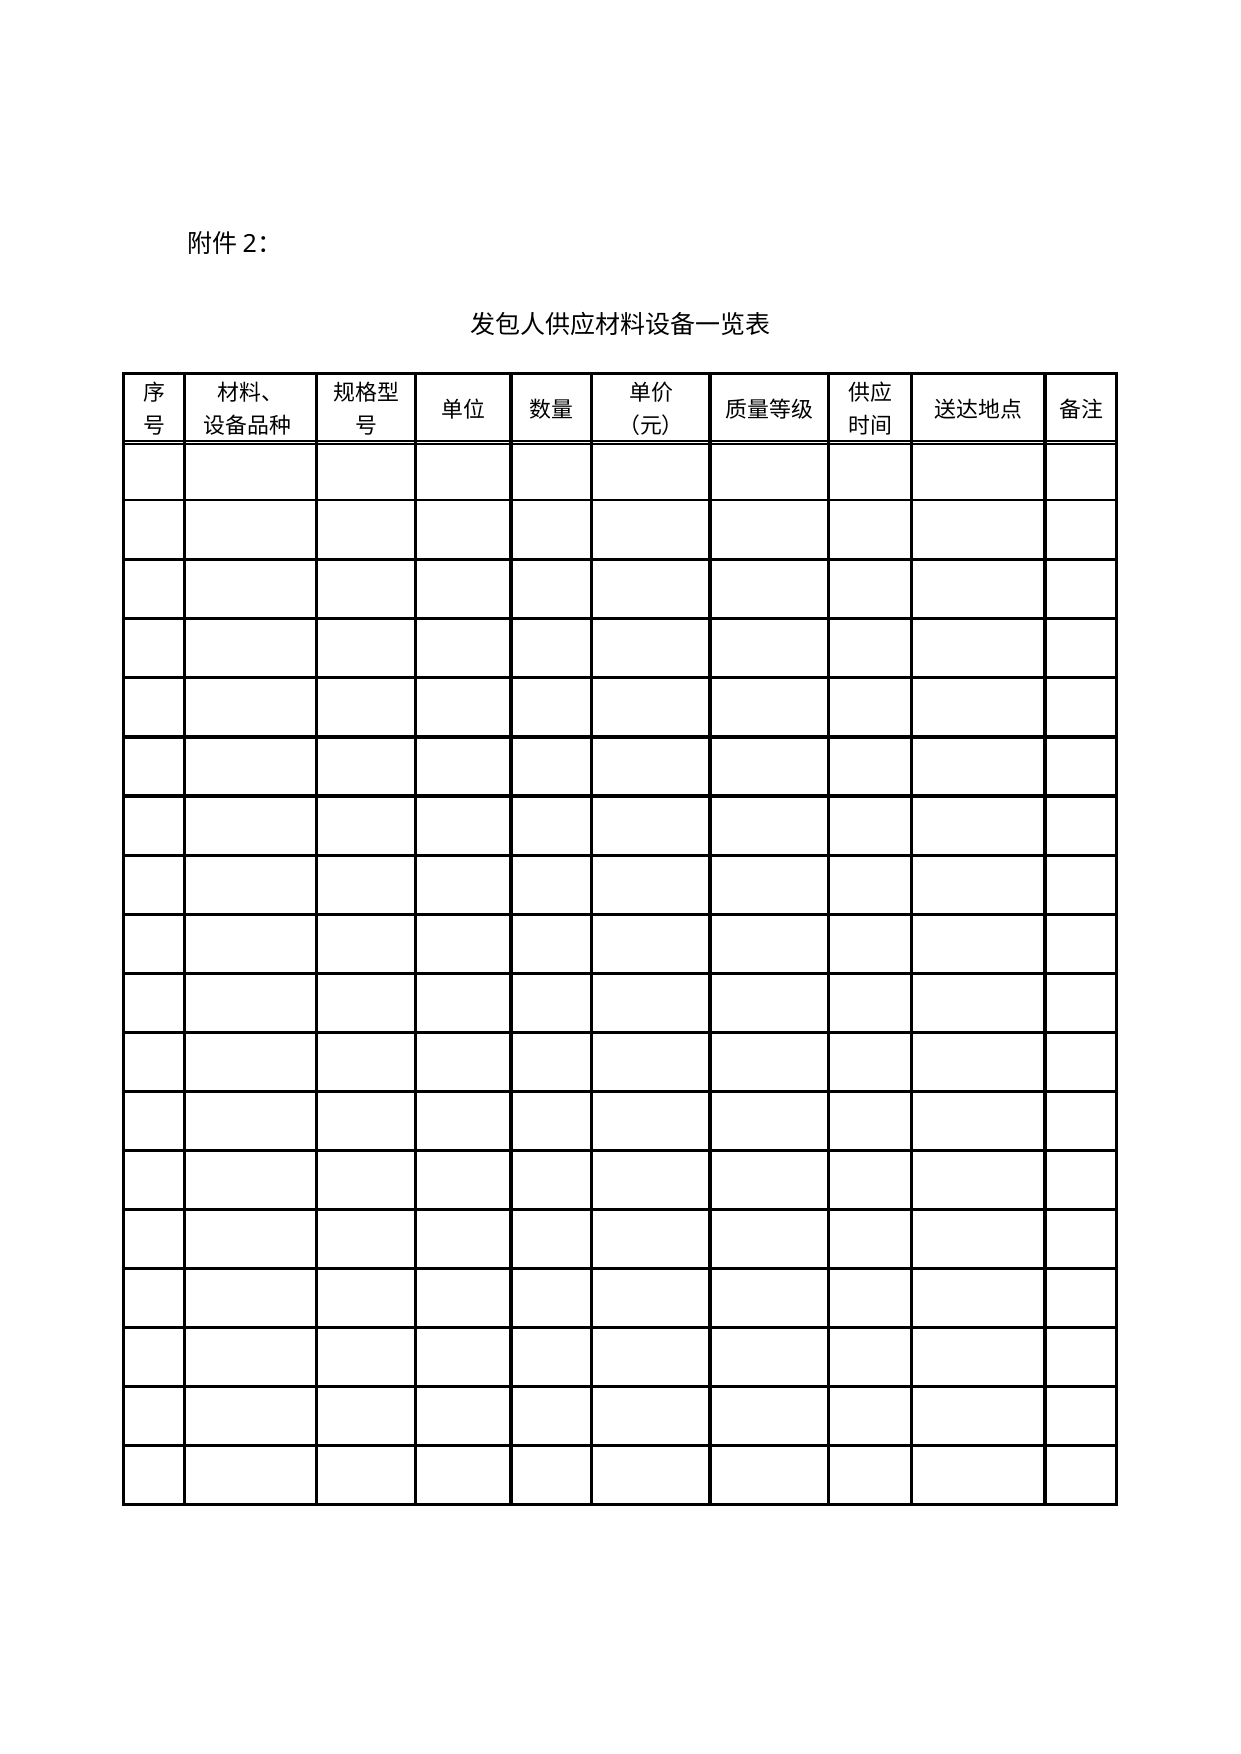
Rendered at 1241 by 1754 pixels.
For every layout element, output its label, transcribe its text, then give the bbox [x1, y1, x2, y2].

table_cell [712, 1093, 827, 1149]
table_cell [593, 679, 708, 735]
table_cell [513, 561, 590, 617]
table_header 规格型号 [318, 375, 414, 440]
table_cell [513, 975, 590, 1031]
table_cell [513, 445, 590, 499]
table_cell [318, 739, 414, 794]
table_cell [417, 679, 509, 735]
table_cell [712, 1034, 827, 1090]
table_cell [186, 501, 315, 558]
table_cell [712, 445, 827, 499]
table_cell [712, 916, 827, 972]
table_cell [830, 501, 910, 558]
table_cell [593, 916, 708, 972]
table_cell [913, 1447, 1043, 1503]
table_cell [712, 975, 827, 1031]
table_cell [186, 445, 315, 499]
table_cell [712, 857, 827, 912]
table_header 单价（元） [593, 375, 708, 440]
table_cell [186, 1093, 315, 1149]
table_cell [593, 739, 708, 794]
table_cell [318, 916, 414, 972]
table_cell [593, 975, 708, 1031]
table_cell [1047, 1388, 1115, 1444]
table_cell [186, 975, 315, 1031]
table_cell [830, 1211, 910, 1267]
table_cell [186, 620, 315, 676]
table_header 数量 [513, 375, 590, 440]
table_cell [1047, 975, 1115, 1031]
table_cell [125, 620, 183, 676]
table_cell [513, 1270, 590, 1326]
table_cell [712, 1388, 827, 1444]
table_cell [712, 1152, 827, 1208]
table_cell [830, 1329, 910, 1385]
table_cell [830, 857, 910, 912]
table_header 材料、 设备品种 [186, 375, 315, 440]
table_cell [1047, 1034, 1115, 1090]
table_cell [513, 1211, 590, 1267]
table_cell [186, 1211, 315, 1267]
table_cell [913, 1211, 1043, 1267]
table_cell [318, 620, 414, 676]
table_cell [417, 1093, 509, 1149]
table_cell [125, 1034, 183, 1090]
table_cell [1047, 916, 1115, 972]
table_cell [125, 445, 183, 499]
table_cell [712, 620, 827, 676]
table_header 送达地点 [913, 375, 1043, 440]
table_cell [1047, 739, 1115, 794]
table_cell [830, 739, 910, 794]
table_header 单位 [417, 375, 509, 440]
table_cell [318, 1093, 414, 1149]
table_cell [186, 1152, 315, 1208]
table_cell [593, 501, 708, 558]
table_cell [417, 445, 509, 499]
text 发包人供应材料设备一览表 [187, 291, 1053, 356]
table_cell [125, 501, 183, 558]
table_cell [318, 857, 414, 912]
table_cell [513, 739, 590, 794]
table_cell [125, 975, 183, 1031]
table_cell [186, 1270, 315, 1326]
table_cell [513, 798, 590, 853]
table_cell [417, 1152, 509, 1208]
table_cell [125, 1329, 183, 1385]
table_cell [593, 1211, 708, 1267]
table_cell [913, 1152, 1043, 1208]
table_cell [417, 1329, 509, 1385]
table_cell [593, 561, 708, 617]
table_cell [913, 1270, 1043, 1326]
table_cell [318, 798, 414, 853]
table_cell [593, 857, 708, 912]
table_cell [830, 561, 910, 617]
table_cell [125, 739, 183, 794]
table_cell [712, 561, 827, 617]
table_cell [712, 1447, 827, 1503]
table_cell [913, 1034, 1043, 1090]
table_cell [186, 916, 315, 972]
table_cell [513, 1388, 590, 1444]
table_cell [1047, 1152, 1115, 1208]
table_cell [417, 501, 509, 558]
table_cell [1047, 1093, 1115, 1149]
table_cell [125, 1388, 183, 1444]
table_cell [830, 916, 910, 972]
table_header 备注 [1047, 375, 1115, 440]
table_cell [913, 975, 1043, 1031]
table_cell [125, 916, 183, 972]
table_cell [417, 1447, 509, 1503]
table_cell [417, 1270, 509, 1326]
table_cell [318, 975, 414, 1031]
table_cell [913, 501, 1043, 558]
table_cell [913, 739, 1043, 794]
table_cell [513, 620, 590, 676]
table_cell [318, 561, 414, 617]
table_cell [913, 798, 1043, 853]
table_cell [513, 1447, 590, 1503]
table_cell [1047, 445, 1115, 499]
table_header 供应时间 [830, 375, 910, 440]
table_cell [712, 501, 827, 558]
table_cell [417, 916, 509, 972]
table_cell [830, 445, 910, 499]
table_cell [913, 916, 1043, 972]
table_header 质量等级 [712, 375, 827, 440]
table_cell [913, 1388, 1043, 1444]
table_cell [417, 1388, 509, 1444]
table_cell [593, 1270, 708, 1326]
table_cell [1047, 679, 1115, 735]
table_cell [417, 739, 509, 794]
table_cell [593, 620, 708, 676]
table_cell [830, 1034, 910, 1090]
table_cell [125, 561, 183, 617]
table_cell [913, 620, 1043, 676]
table_cell [712, 798, 827, 853]
table_cell [125, 798, 183, 853]
table_cell [1047, 501, 1115, 558]
table_cell [593, 1152, 708, 1208]
table_cell [1047, 857, 1115, 912]
table_cell [593, 1447, 708, 1503]
table_cell [125, 1447, 183, 1503]
table_cell [593, 1034, 708, 1090]
table_cell [318, 1329, 414, 1385]
table_cell [830, 798, 910, 853]
table_cell [318, 1152, 414, 1208]
table_cell [913, 1329, 1043, 1385]
table_cell [1047, 1211, 1115, 1267]
table_cell [186, 1447, 315, 1503]
table_cell [513, 916, 590, 972]
table_cell [318, 679, 414, 735]
text 附件2： [187, 209, 1053, 274]
table_cell [125, 679, 183, 735]
table_cell [186, 857, 315, 912]
table_cell [125, 857, 183, 912]
table_cell [513, 501, 590, 558]
table_cell [186, 561, 315, 617]
table_cell [186, 679, 315, 735]
table_cell [830, 679, 910, 735]
table_cell [318, 1388, 414, 1444]
table_cell [318, 1270, 414, 1326]
table_cell [417, 798, 509, 853]
table_cell [417, 1034, 509, 1090]
table_cell [830, 1270, 910, 1326]
table_cell [186, 739, 315, 794]
table_cell [186, 1329, 315, 1385]
table_cell [513, 857, 590, 912]
table_cell [593, 1329, 708, 1385]
table_cell [712, 739, 827, 794]
table_cell [186, 798, 315, 853]
table_cell [830, 975, 910, 1031]
table_cell [417, 857, 509, 912]
table_cell [318, 445, 414, 499]
table_cell [1047, 1447, 1115, 1503]
table_cell [913, 561, 1043, 617]
table_cell [125, 1270, 183, 1326]
table_cell [125, 1211, 183, 1267]
table_cell [417, 561, 509, 617]
table_cell [712, 1270, 827, 1326]
table_cell [593, 1093, 708, 1149]
table_cell [830, 620, 910, 676]
table_header 序号 [125, 375, 183, 440]
table_cell [186, 1034, 315, 1090]
table_cell [125, 1152, 183, 1208]
table_cell [1047, 620, 1115, 676]
table_cell [913, 857, 1043, 912]
table_cell [913, 1093, 1043, 1149]
table_cell [1047, 1270, 1115, 1326]
table_cell [318, 1447, 414, 1503]
table_cell [593, 445, 708, 499]
table_cell [593, 798, 708, 853]
table_cell [913, 445, 1043, 499]
table_cell [593, 1388, 708, 1444]
table_cell [913, 679, 1043, 735]
table_cell [318, 1034, 414, 1090]
table_cell [417, 1211, 509, 1267]
table_cell [186, 1388, 315, 1444]
table_cell [1047, 798, 1115, 853]
table_cell [318, 1211, 414, 1267]
table_cell [830, 1388, 910, 1444]
table_cell [318, 501, 414, 558]
table_cell [417, 620, 509, 676]
table_cell [125, 1093, 183, 1149]
table_cell [712, 1211, 827, 1267]
table_cell [513, 679, 590, 735]
table_cell [830, 1447, 910, 1503]
table_cell [1047, 1329, 1115, 1385]
table_cell [513, 1034, 590, 1090]
table_cell [513, 1093, 590, 1149]
table_cell [830, 1093, 910, 1149]
table_cell [712, 1329, 827, 1385]
table_cell [712, 679, 827, 735]
table_cell [417, 975, 509, 1031]
table_cell [513, 1329, 590, 1385]
table_cell [830, 1152, 910, 1208]
table_cell [513, 1152, 590, 1208]
table_cell [1047, 561, 1115, 617]
